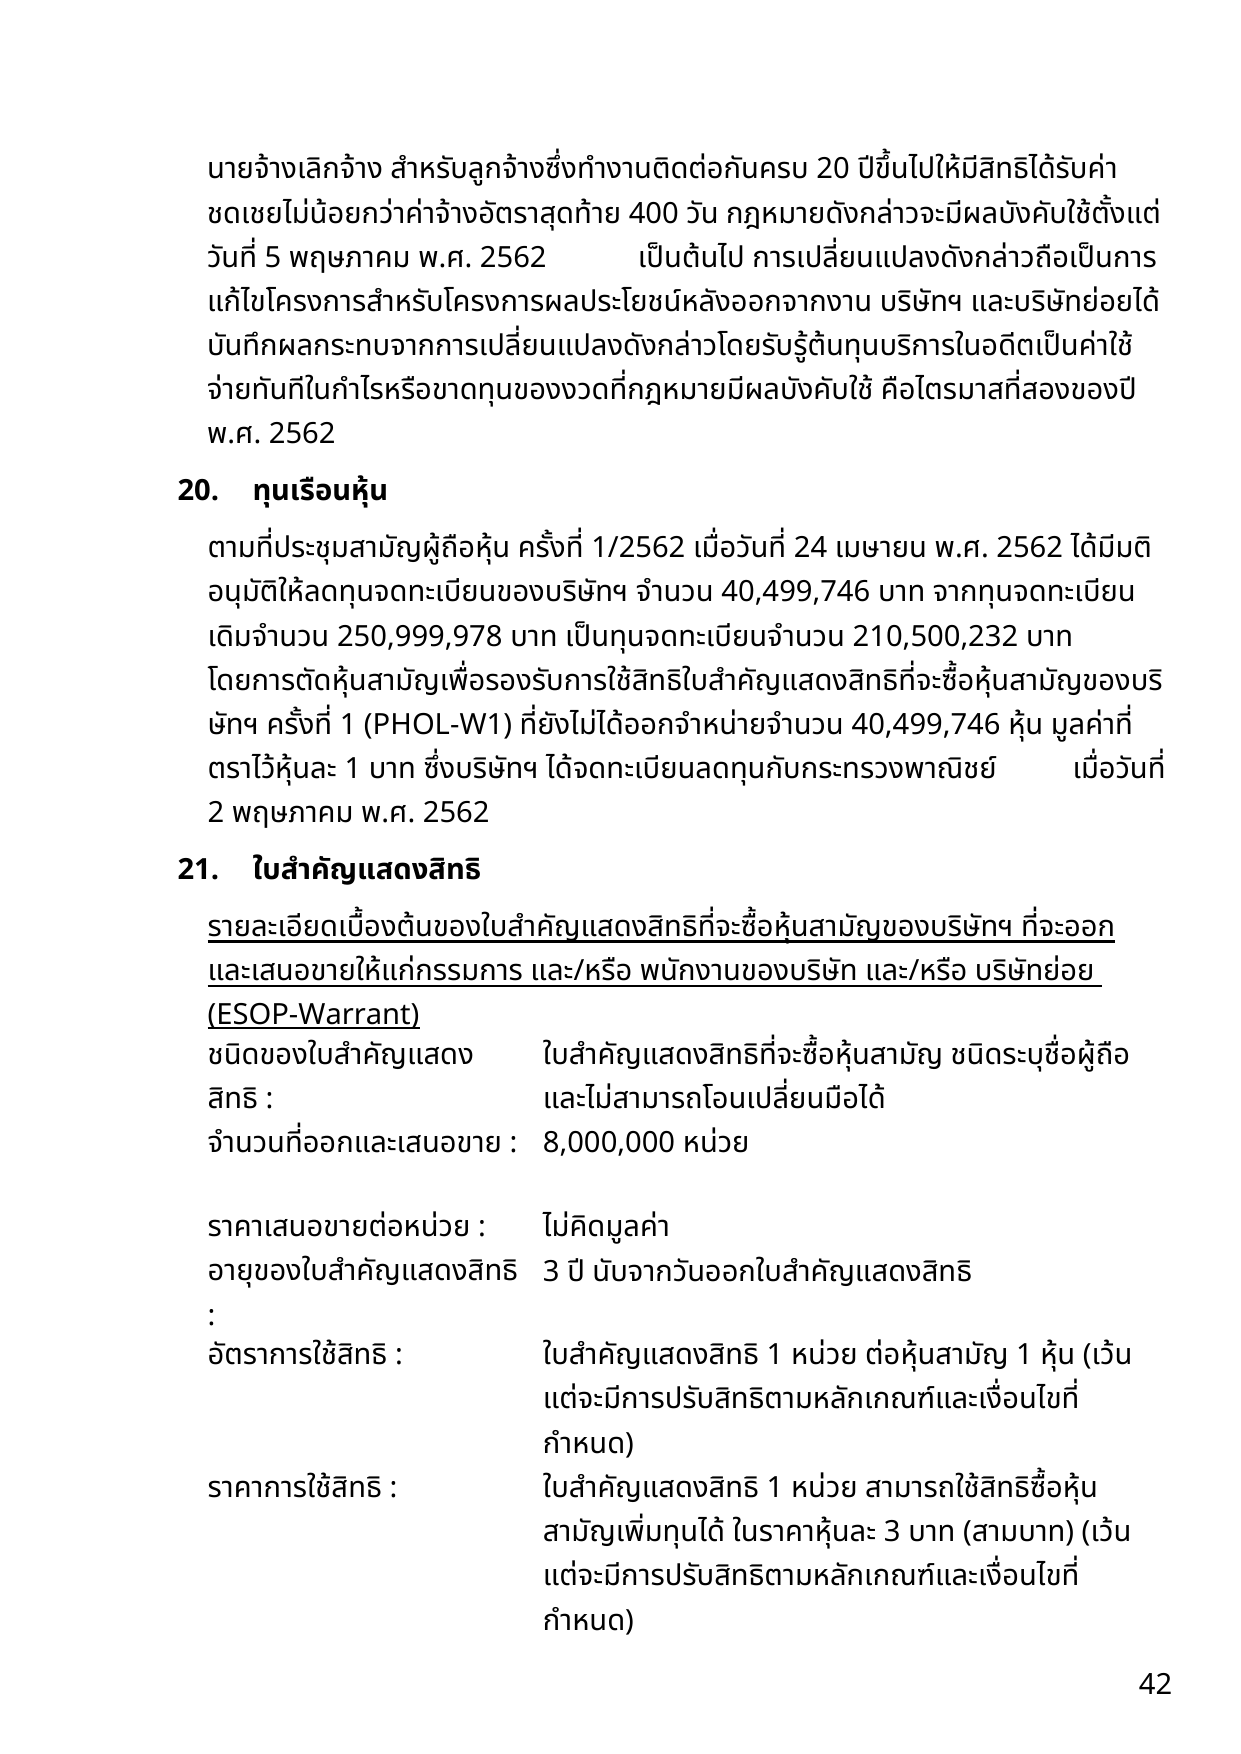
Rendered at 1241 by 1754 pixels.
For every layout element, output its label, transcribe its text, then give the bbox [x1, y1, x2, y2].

table_cell ใบสำคัญแสดงสิทธิที่จะซื้อหุ้นสามัญ ชนิดระบุชื่อผู้ถือและไม่สามารถโอนเปลี่ยนมือได้ [531, 1033, 1153, 1122]
table_cell ราคาเสนอขายต่อหน่วย : [196, 1206, 531, 1250]
table_cell ราคาการใช้สิทธิ : [196, 1466, 531, 1643]
table_cell ใบสำคัญแสดงสิทธิ 1 หน่วย ต่อหุ้นสามัญ 1 หุ้น (เว้นแต่จะมีการปรับสิทธิตามหลักเกณฑ์และเงื่อนไขที่กำหนด) [531, 1334, 1153, 1466]
table_cell ใบสำคัญแสดงสิทธิ 1 หน่วย สามารถใช้สิทธิซื้อหุ้นสามัญเพิ่มทุนได้ ในราคาหุ้นละ 3 บาท (สามบาท) (เว้นแต่จะมีการปรับสิทธิตามหลักเกณฑ์และเงื่อนไขที่กำหนด) [531, 1466, 1153, 1643]
list ใบสำคัญแสดงสิทธิ [177, 848, 1172, 893]
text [207, 148, 1168, 457]
table_cell 3 ปี นับจากวันออกใบสำคัญแสดงสิทธิ [531, 1250, 1153, 1333]
table_header รายละเอียดเบื้องต้นของใบสำคัญแสดงสิทธิที่จะซื้อหุ้นสามัญของบริษัทฯ ที่จะออกและเสนอขายให้แก่กรรมการ และ/หรือ พนักงานของบริษัท และ/หรือ บริษัทย่อย (ESOP-Warrant) [196, 893, 1153, 1033]
table_cell อายุของใบสำคัญแสดงสิทธิ : [196, 1250, 531, 1333]
table_cell อัตราการใช้สิทธิ : [196, 1334, 531, 1466]
table_cell ไม่คิดมูลค่า [531, 1206, 1153, 1250]
text ตามที่ประชุมสามัญผู้ถือหุ้น ครั้งที่ 1/2562 เมื่อวันที่ 24 เมษายน พ.ศ. 2562 ได้มีมติอนุมัติให้ลดทุนจดทะเบียนของบริษัทฯ จำนวน 40,499,746 บาท จากทุนจดทะเบียนเดิมจำนวน 250,999,978 บาท เป็นทุนจดทะเบียนจำนวน 210,500,232 บาท โดยการตัดหุ้นสามัญเพื่อรองรับการใช้สิทธิใบสำคัญแสดงสิทธิที่จะซื้อหุ้นสามัญของบริษัทฯ ครั้งที่ 1 (PHOL-W1) ที่ยังไม่ได้ออกจำหน่ายจำนวน 40,499,746 หุ้น มูลค่าที่ตราไว้หุ้นละ 1 บาท ซึ่งบริษัทฯ ได้จดทะเบียนลดทุนกับกระทรวงพาณิชย์ เมื่อวันที่ 2 พฤษภาคม พ.ศ. 2562 [207, 526, 1172, 836]
table_cell ชนิดของใบสำคัญแสดงสิทธิ : [196, 1033, 531, 1122]
table_cell จำนวนที่ออกและเสนอขาย : [196, 1122, 531, 1206]
table_cell 8,000,000 หน่วย [531, 1122, 1153, 1206]
list ทุนเรือนหุ้น [177, 469, 1172, 514]
